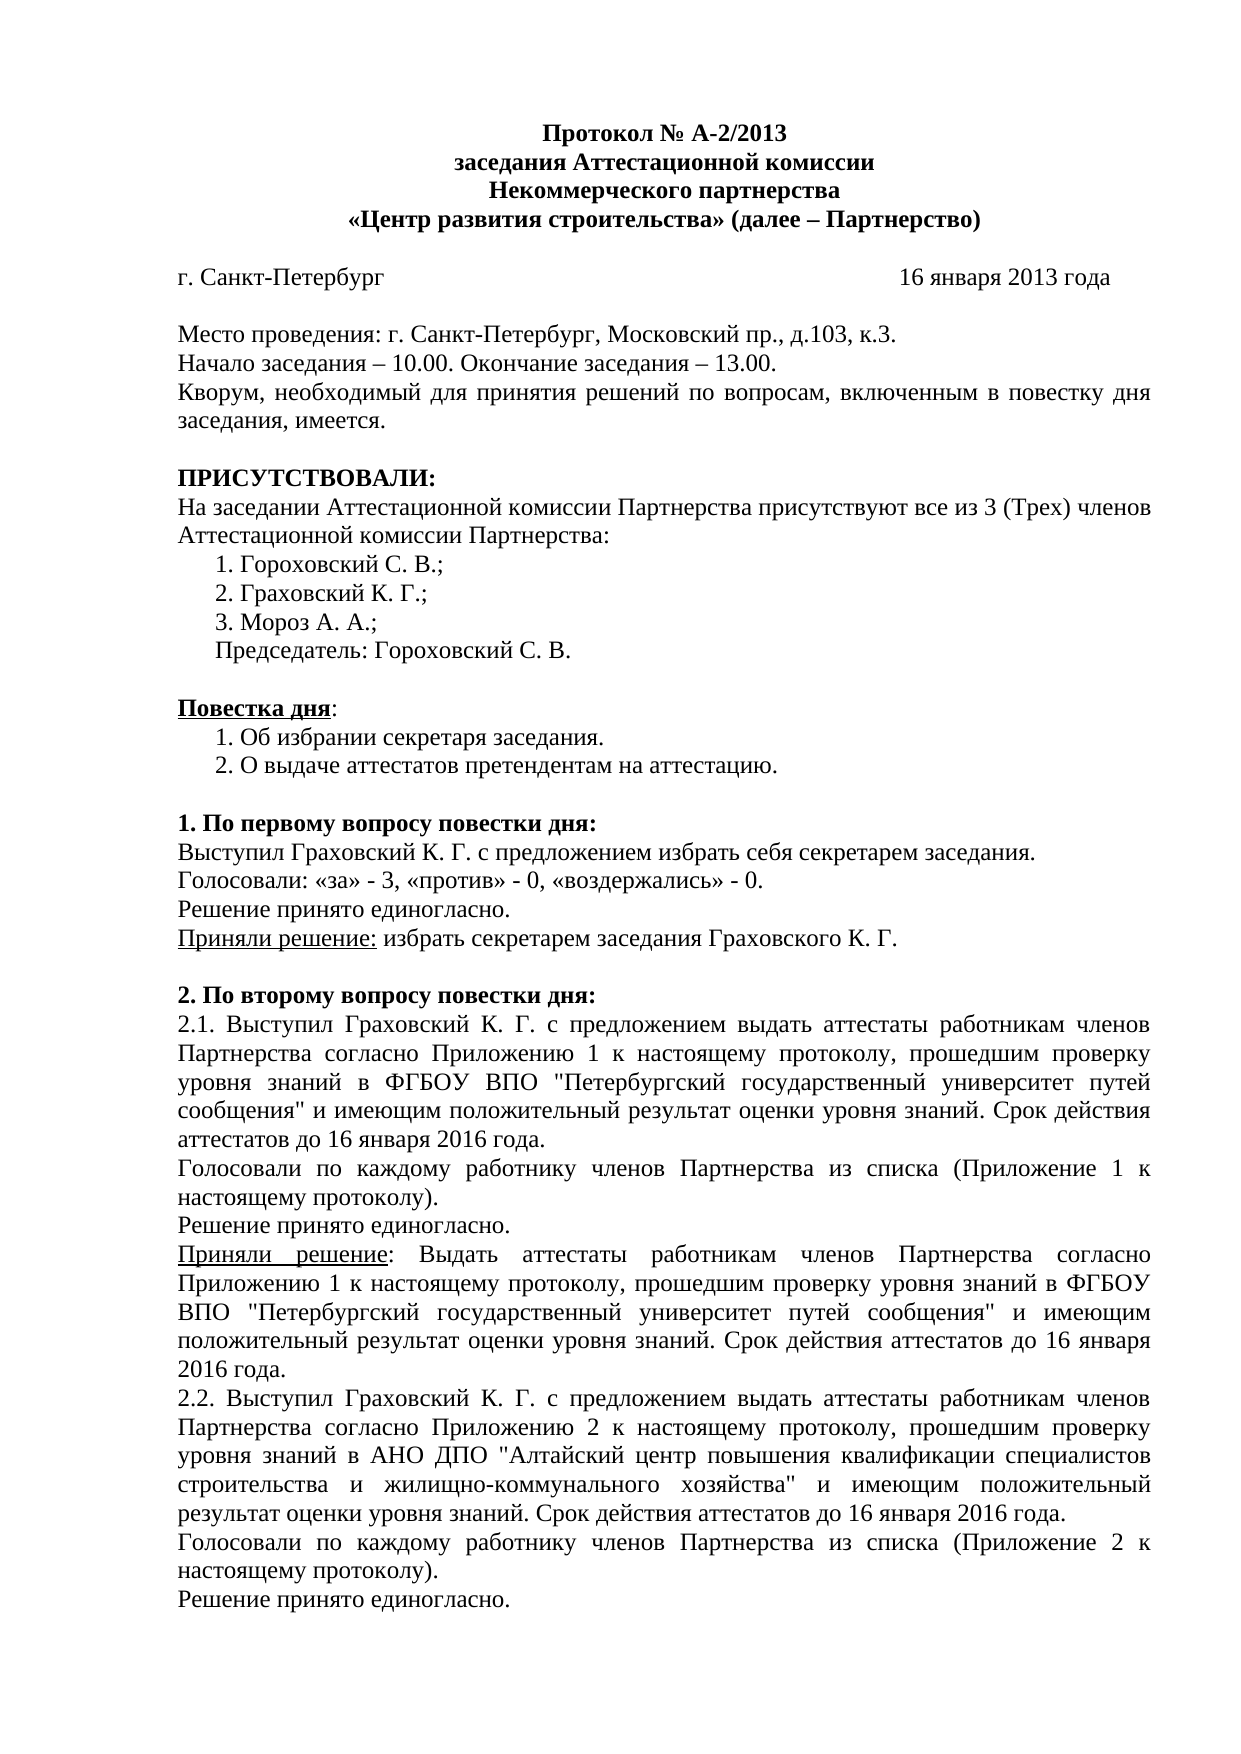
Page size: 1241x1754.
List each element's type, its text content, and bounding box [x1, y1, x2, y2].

text «Центр развития строительства» (далее – Партнерство) [177, 204, 1152, 233]
text 2. Граховский К. Г.; [215, 578, 1152, 607]
text Выступил Граховский К. Г. с предложением избрать себя секретарем заседания. [177, 837, 1152, 866]
text 1. По первому вопросу повестки дня: [177, 808, 1152, 837]
text Председатель: Гороховский С. В. [215, 636, 1152, 664]
text 2.2. Выступил Граховский К. Г. с предложением выдать аттестаты работникам членов Партнерства согласно Приложению 2 к настоящему протоколу, прошедшим проверку уровня знаний в АНО ДПО "Алтайский центр повышения квалификации специалистов строительства и жилищно-коммунального хозяйства" и имеющим положительный результат оценки уровня знаний. Срок действия аттестатов до 16 января 2016 года. [177, 1383, 1152, 1527]
text ПРИСУТСТВОВАЛИ: [177, 463, 1152, 492]
text Повестка дня: [177, 693, 1152, 722]
text Место проведения: г. Санкт-Петербург, Московский пр., д.103, к.3. [177, 319, 1152, 348]
text Решение принято единогласно. [177, 894, 1152, 923]
text Кворум, необходимый для принятия решений по вопросам, включенным в повестку дня заседания, имеется. [177, 377, 1152, 434]
text Некоммерческого партнерства [177, 176, 1152, 204]
text 1. Гороховский С. В.; [215, 549, 1152, 578]
text Голосовали: «за» - 3, «против» - 0, «воздержались» - 0. [177, 866, 1152, 894]
text Приняли решение: Выдать аттестаты работникам членов Партнерства согласно Приложению 1 к настоящему протоколу, прошедшим проверку уровня знаний в ФГБОУ ВПО "Петербургский государственный университет путей сообщения" и имеющим положительный результат оценки уровня знаний. Срок действия аттестатов до 16 января 2016 года. [177, 1239, 1152, 1383]
text Решение принято единогласно. [177, 1211, 1152, 1239]
text 1. Об избрании секретаря заседания. [215, 722, 1152, 751]
text Голосовали по каждому работнику членов Партнерства из списка (Приложение 2 к настоящему протоколу). [177, 1527, 1152, 1584]
text Начало заседания – 10.00. Окончание заседания – 13.00. [177, 348, 1152, 377]
text 3. Мороз А. А.; [215, 607, 1152, 636]
text 2. О выдаче аттестатов претендентам на аттестацию. [215, 751, 1152, 779]
text г. Санкт-Петербург 16 января 2013 года [177, 262, 1152, 291]
text 2. По второму вопросу повестки дня: [177, 981, 1152, 1009]
text Решение принято единогласно. [177, 1584, 1152, 1613]
text 2.1. Выступил Граховский К. Г. с предложением выдать аттестаты работникам членов Партнерства согласно Приложению 1 к настоящему протоколу, прошедшим проверку уровня знаний в ФГБОУ ВПО "Петербургский государственный университет путей сообщения" и имеющим положительный результат оценки уровня знаний. Срок действия аттестатов до 16 января 2016 года. [177, 1009, 1152, 1153]
text заседания Аттестационной комиссии [177, 147, 1152, 176]
text На заседании Аттестационной комиссии Партнерства присутствуют все из 3 (Трех) членов Аттестационной комиссии Партнерства: [177, 492, 1152, 549]
text Приняли решение: избрать секретарем заседания Граховского К. Г. [177, 923, 1152, 952]
text Протокол № А-2/2013 [177, 118, 1152, 147]
text Голосовали по каждому работнику членов Партнерства из списка (Приложение 1 к настоящему протоколу). [177, 1153, 1152, 1211]
